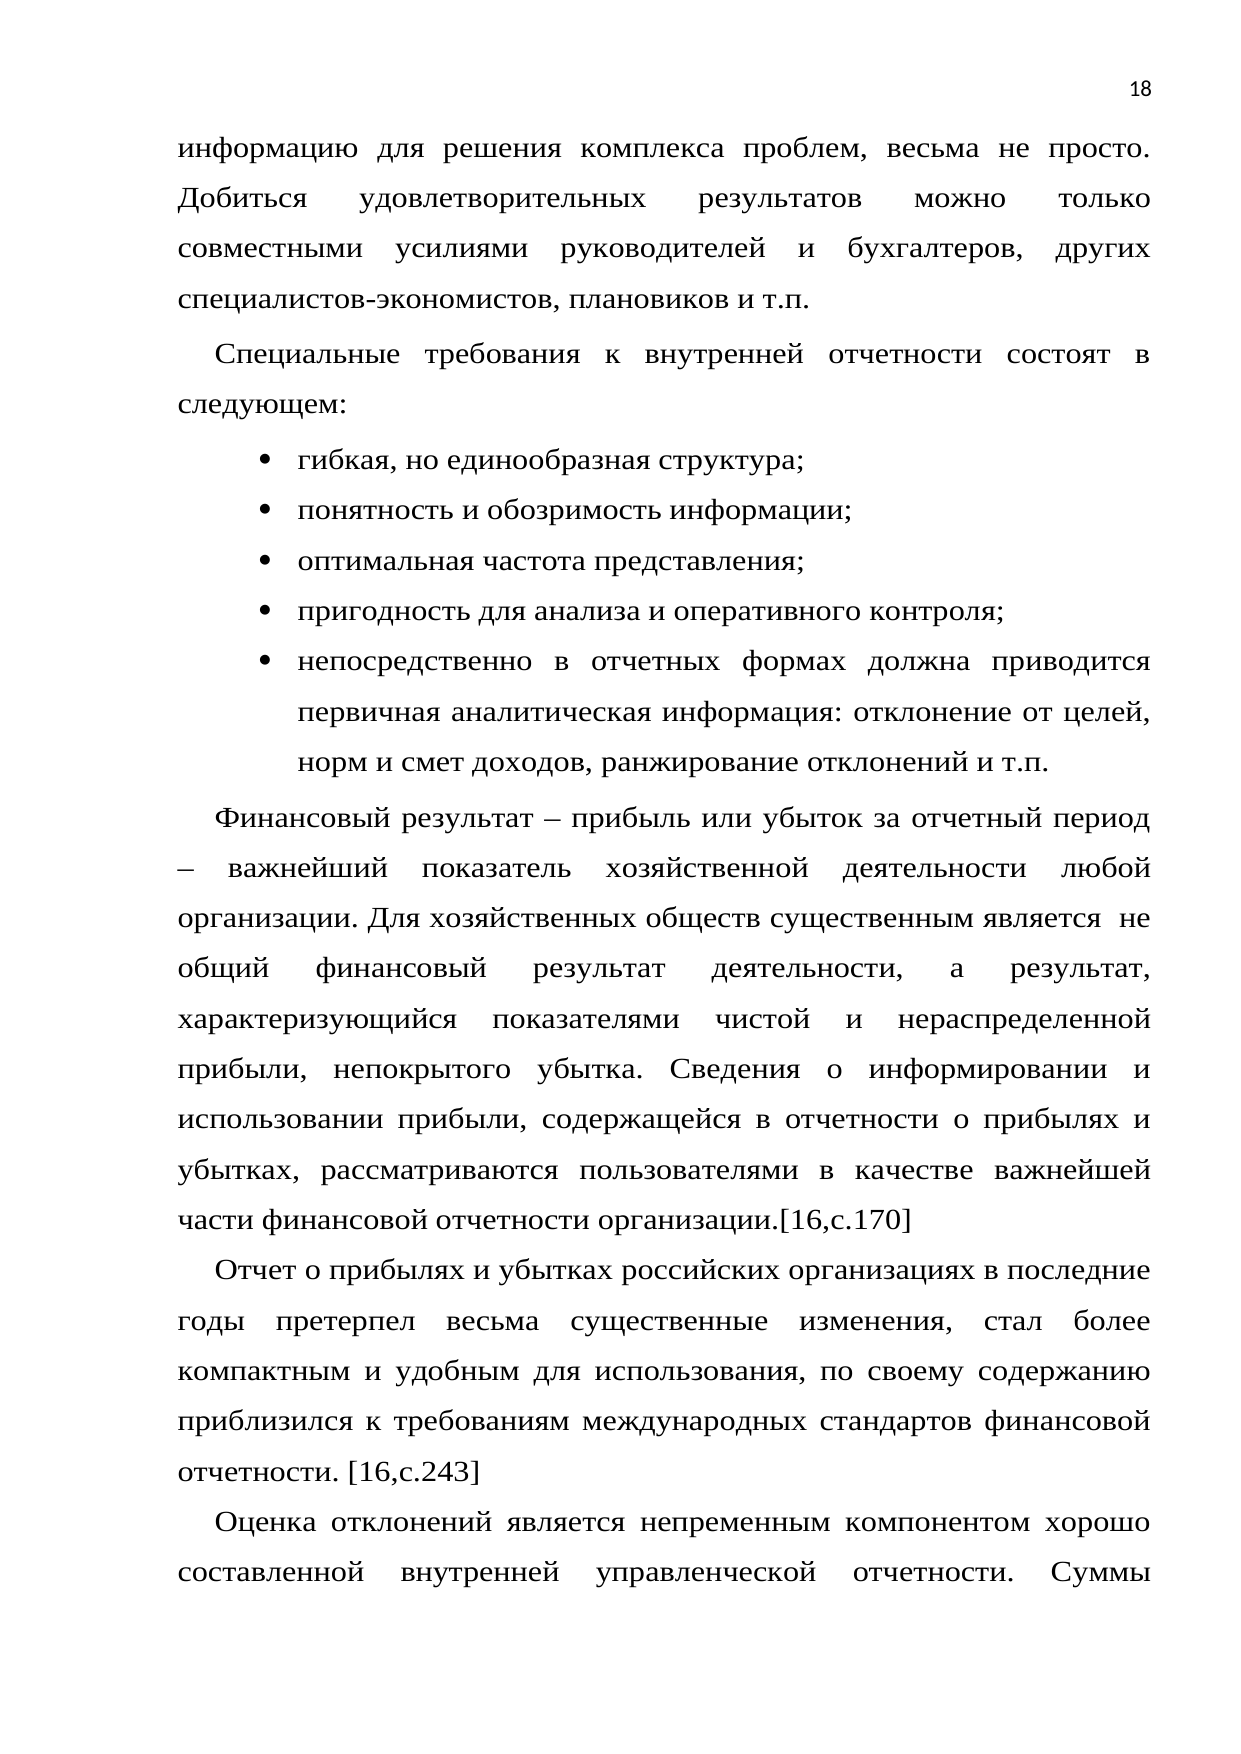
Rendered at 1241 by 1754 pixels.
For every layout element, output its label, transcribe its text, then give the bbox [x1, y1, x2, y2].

list оптимальная частота представления; [260, 543, 1152, 576]
text Финансовый результат – прибыль или убыток за отчетный период – важнейший показатель хозяйственной деятельности любой организации. Для хозяйственных обществ существенным является не общий финансовый результат деятельности, а результат, характеризующийся показателями чистой и нераспределенной прибыли, непокрытого убытка. Сведения о информировании и использовании прибыли, содержащейся в отчетности о прибылях и убытках, рассматриваются пользователями в качестве важнейшей части финансовой отчетности организации.[16,с.170] [177, 800, 1152, 1236]
list пригодность для анализа и оперативного контроля; [260, 593, 1152, 627]
list понятность и обозримость информации; [260, 492, 1152, 526]
list гибкая, но единообразная структура; [260, 442, 1152, 476]
text Специальные требования к внутренней отчетности состоят в следующем: [177, 336, 1152, 420]
list непосредственно в отчетных формах должна приводится первичная аналитическая информация: отклонение от целей, норм и смет доходов, ранжирование отклонений и т.п. [260, 643, 1152, 778]
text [177, 1504, 1152, 1588]
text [177, 130, 1152, 314]
text Отчет о прибылях и убытках российских организациях в последние годы претерпел весьма существенные изменения, стал более компактным и удобным для использования, по своему содержанию приблизился к требованиям международных стандартов финансовой отчетности. [16,с.243] [177, 1252, 1152, 1487]
